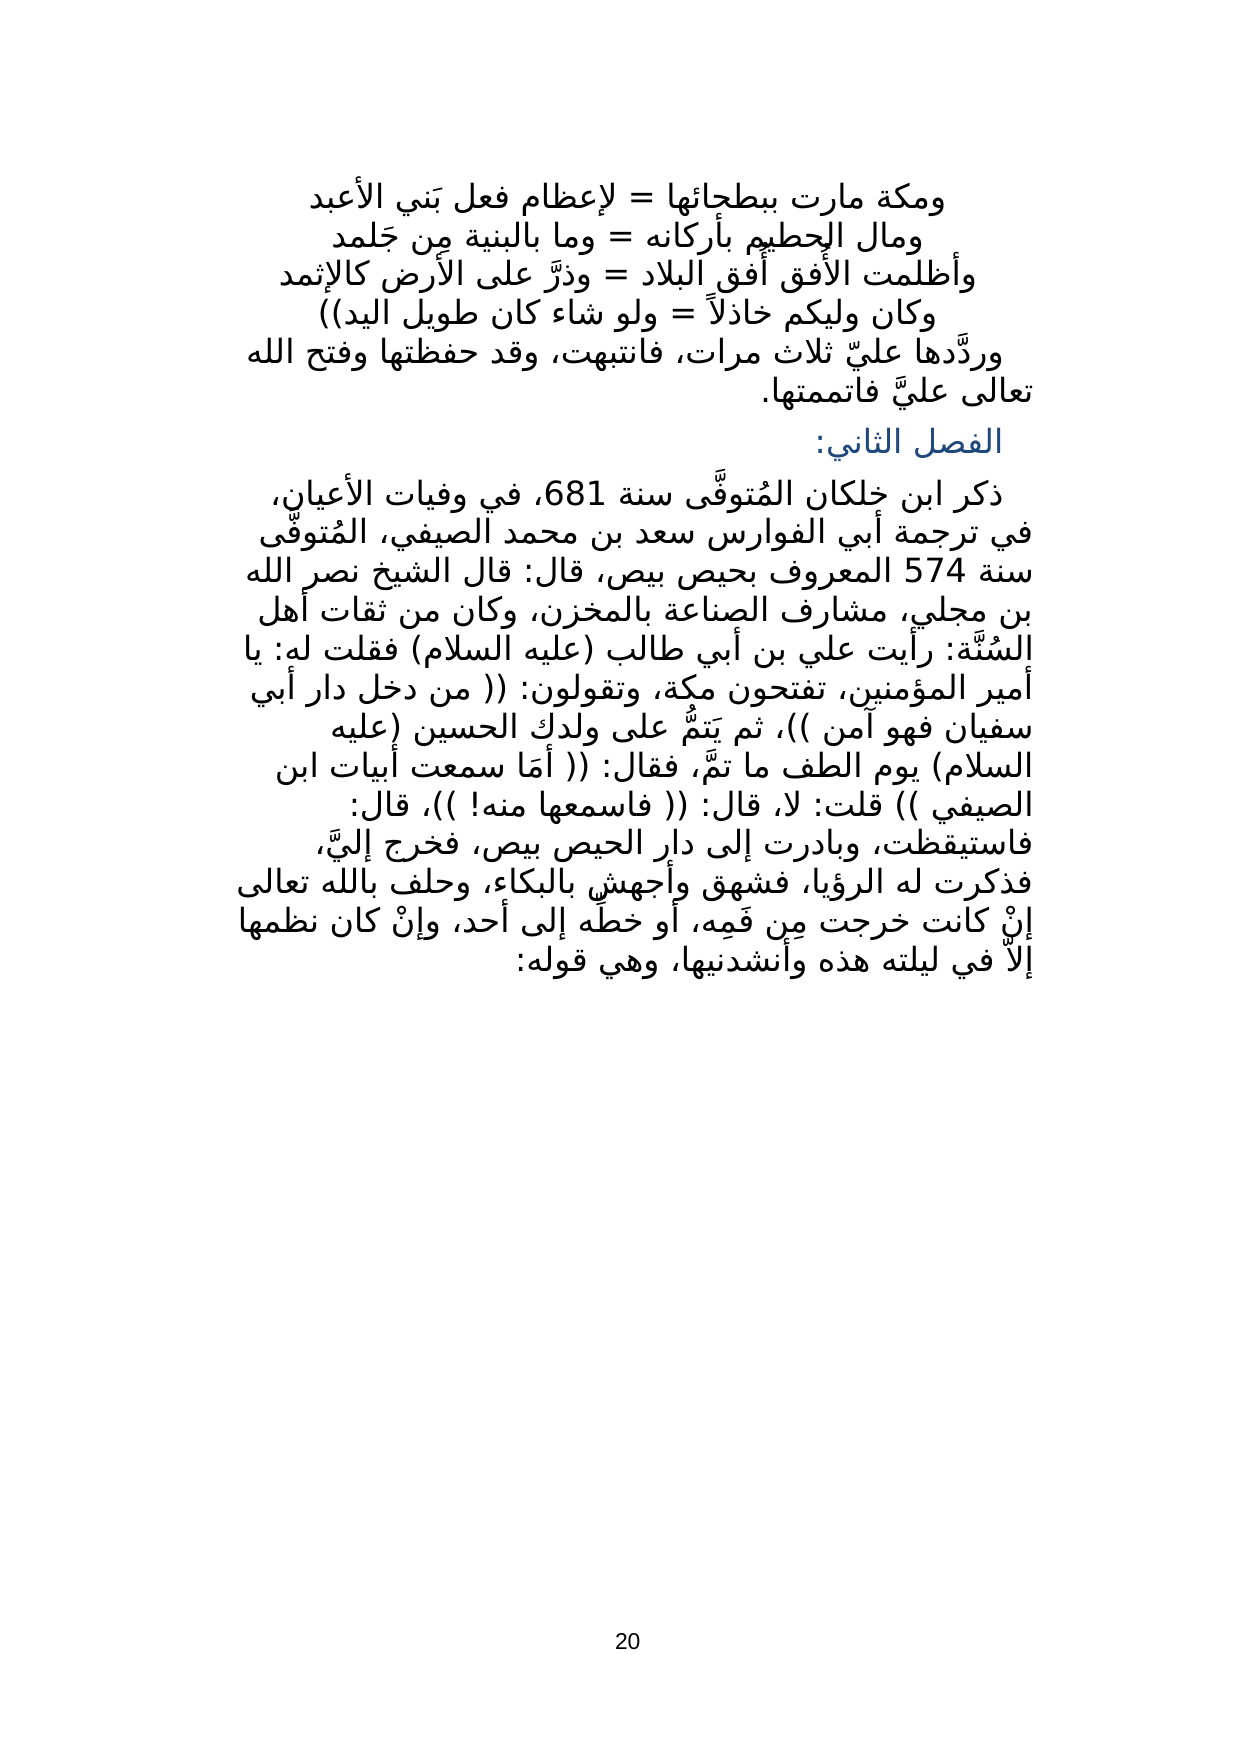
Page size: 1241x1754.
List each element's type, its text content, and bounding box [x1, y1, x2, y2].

subtitle الفصل الثاني: [222, 423, 1033, 462]
text وأظلمت الأُفق أُفق البلاد = وذرَّ على الأرض كالإثمد [222, 255, 1033, 294]
text وكان وليكم خاذلاً = ولو شاء كان طويل اليد)) [222, 294, 1033, 333]
text ومال الحطيم بأركانه = وما بالبنية مِن جَلمد [222, 216, 1033, 255]
text وردَّدها عليّ ثلاث مرات، فانتبهت، وقد حفظتها وفتح الله تعالى عليَّ فاتممتها. [222, 333, 1033, 410]
text ذكر ابن خلكان المُتوفَّى سنة 681، في وفيات الأعيان، في ترجمة أبي الفوارس سعد بن محمد الصيفي، المُتوفَّى سنة 574 المعروف بحيص بيص، قال: قال الشيخ نصر الله بن مجلي، مشارف الصناعة بالمخزن، وكان من ثقات أهل السُنَّة: رأيت علي بن أبي طالب (عليه السلام) فقلت له: يا أمير المؤمنين، تفتحون مكة، وتقولون: (( من دخل دار أبي سفيان فهو آمن ))، ثم يَتمُّ على ولدك الحسين (عليه السلام) يوم الطف ما تمَّ، فقال: (( أمَا سمعت أبيات ابن الصيفي )) قلت: لا، قال: (( فاسمعها منه! ))، قال: فاستيقظت، وبادرت إلى دار الحيص بيص، فخرج إليَّ، فذكرت له الرؤيا، فشهق وأجهش بالبكاء، وحلف بالله تعالى إنْ كانت خرجت مِن فَمِه، أو خطِّه إلى أحد، وإنْ كان نظمها إلاّ في ليلته هذه وأنشدنيها، وهي قوله: [222, 474, 1033, 979]
text ومكة مارت ببطحائها = لإعظام فعل بَني الأعبد [222, 177, 1033, 216]
